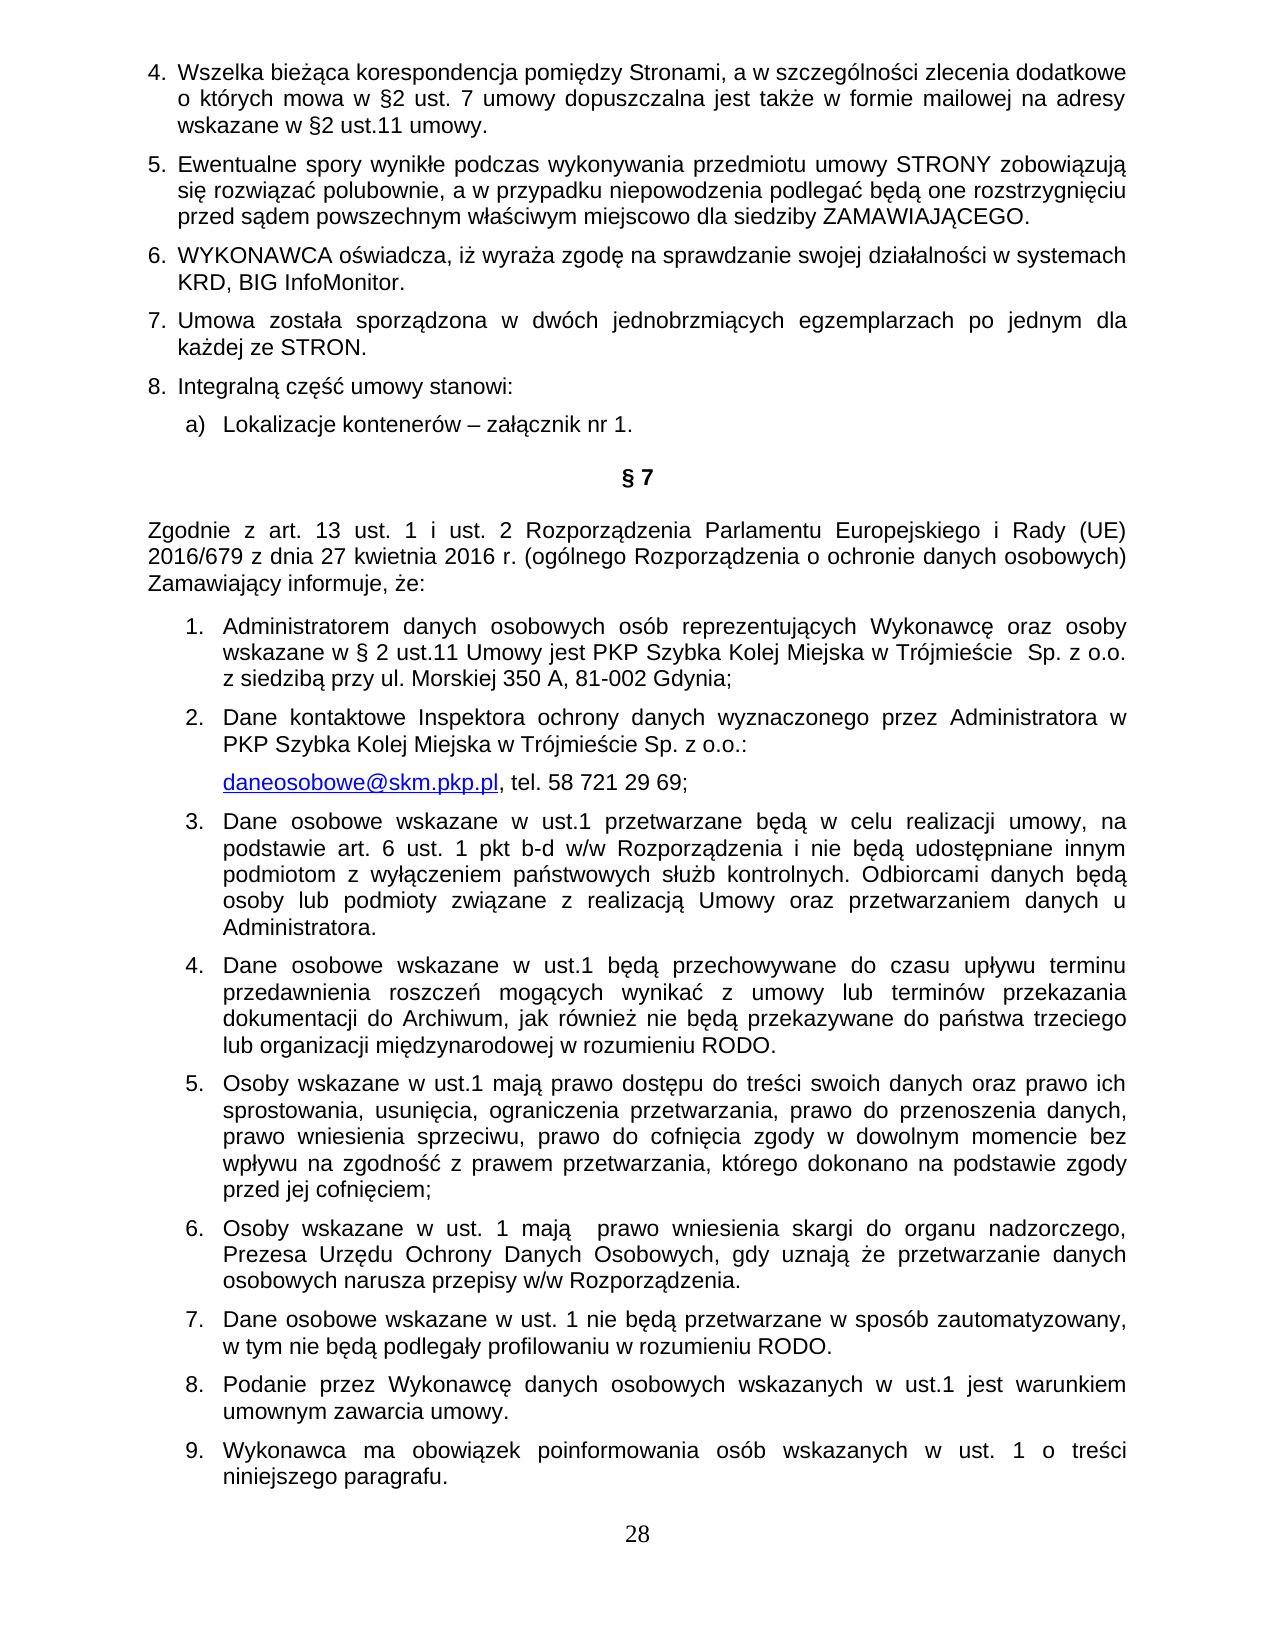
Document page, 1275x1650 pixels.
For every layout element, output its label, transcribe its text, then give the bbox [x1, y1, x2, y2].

list Podanie przez Wykonawcę danych osobowych wskazanych w ust.1 jest warunkiem umownym zawarcia umowy. [185, 1371, 1127, 1424]
list Wszelka bieżąca korespondencja pomiędzy Stronami, a w szczególności zlecenia dodatkowe o których mowa w §2 ust. 7 umowy dopuszczalna jest także w formie mailowej na adresy wskazane w §2 ust.11 umowy. [148, 59, 1127, 138]
text Zgodnie z art. 13 ust. 1 i ust. 2 Rozporządzenia Parlamentu Europejskiego i Rady (UE) 2016/679 z dnia 27 kwietnia 2016 r. (ogólnego Rozporządzenia o ochronie danych osobowych) Zamawiający informuje, że: [148, 517, 1127, 596]
list Osoby wskazane w ust. 1 mają prawo wniesienia skargi do organu nadzorczego, Prezesa Urzędu Ochrony Danych Osobowych, gdy uznają że przetwarzanie danych osobowych narusza przepisy w/w Rozporządzenia. [185, 1215, 1127, 1294]
list Integralną część umowy stanowi: [148, 373, 1127, 399]
list Wykonawca ma obowiązek poinformowania osób wskazanych w ust. 1 o treści niniejszego paragrafu. [185, 1437, 1127, 1489]
list Lokalizacje kontenerów – załącznik nr 1. [185, 411, 1127, 438]
text § 7 [148, 464, 1127, 491]
list Umowa została sporządzona w dwóch jednobrzmiących egzemplarzach po jednym dla każdej ze STRON. [148, 307, 1127, 360]
list Dane osobowe wskazane w ust.1 przetwarzane będą w celu realizacji umowy, na podstawie art. 6 ust. 1 pkt b-d w/w Rozporządzenia i nie będą udostępniane innym podmiotom z wyłączeniem państwowych służb kontrolnych. Odbiorcami danych będą osoby lub podmioty związane z realizacją Umowy oraz przetwarzaniem danych u Administratora. [185, 808, 1127, 940]
text daneosobowe@skm.pkp.pl, tel. 58 721 29 69; [223, 769, 1127, 796]
list Osoby wskazane w ust.1 mają prawo dostępu do treści swoich danych oraz prawo ich sprostowania, usunięcia, ograniczenia przetwarzania, prawo do przenoszenia danych, prawo wniesienia sprzeciwu, prawo do cofnięcia zgody w dowolnym momencie bez wpływu na zgodność z prawem przetwarzania, którego dokonano na podstawie zgody przed jej cofnięciem; [185, 1070, 1127, 1202]
list Dane kontaktowe Inspektora ochrony danych wyznaczonego przez Administratora w PKP Szybka Kolej Miejska w Trójmieście Sp. z o.o.: [185, 704, 1127, 757]
list WYKONAWCA oświadcza, iż wyraża zgodę na sprawdzanie swojej działalności w systemach KRD, BIG InfoMonitor. [148, 242, 1127, 295]
list Dane osobowe wskazane w ust.1 będą przechowywane do czasu upływu terminu przedawnienia roszczeń mogących wynikać z umowy lub terminów przekazania dokumentacji do Archiwum, jak również nie będą przekazywane do państwa trzeciego lub organizacji międzynarodowej w rozumieniu RODO. [185, 952, 1127, 1058]
list Dane osobowe wskazane w ust. 1 nie będą przetwarzane w sposób zautomatyzowany, w tym nie będą podlegały profilowaniu w rozumieniu RODO. [185, 1306, 1127, 1359]
list Administratorem danych osobowych osób reprezentujących Wykonawcę oraz osoby wskazane w § 2 ust.11 Umowy jest PKP Szybka Kolej Miejska w Trójmieście Sp. z o.o. z siedzibą przy ul. Morskiej 350 A, 81-002 Gdynia; [185, 613, 1127, 692]
list Ewentualne spory wynikłe podczas wykonywania przedmiotu umowy STRONY zobowiązują się rozwiązać polubownie, a w przypadku niepowodzenia podlegać będą one rozstrzygnięciu przed sądem powszechnym właściwym miejscowo dla siedziby ZAMAWIAJĄCEGO. [148, 151, 1127, 230]
